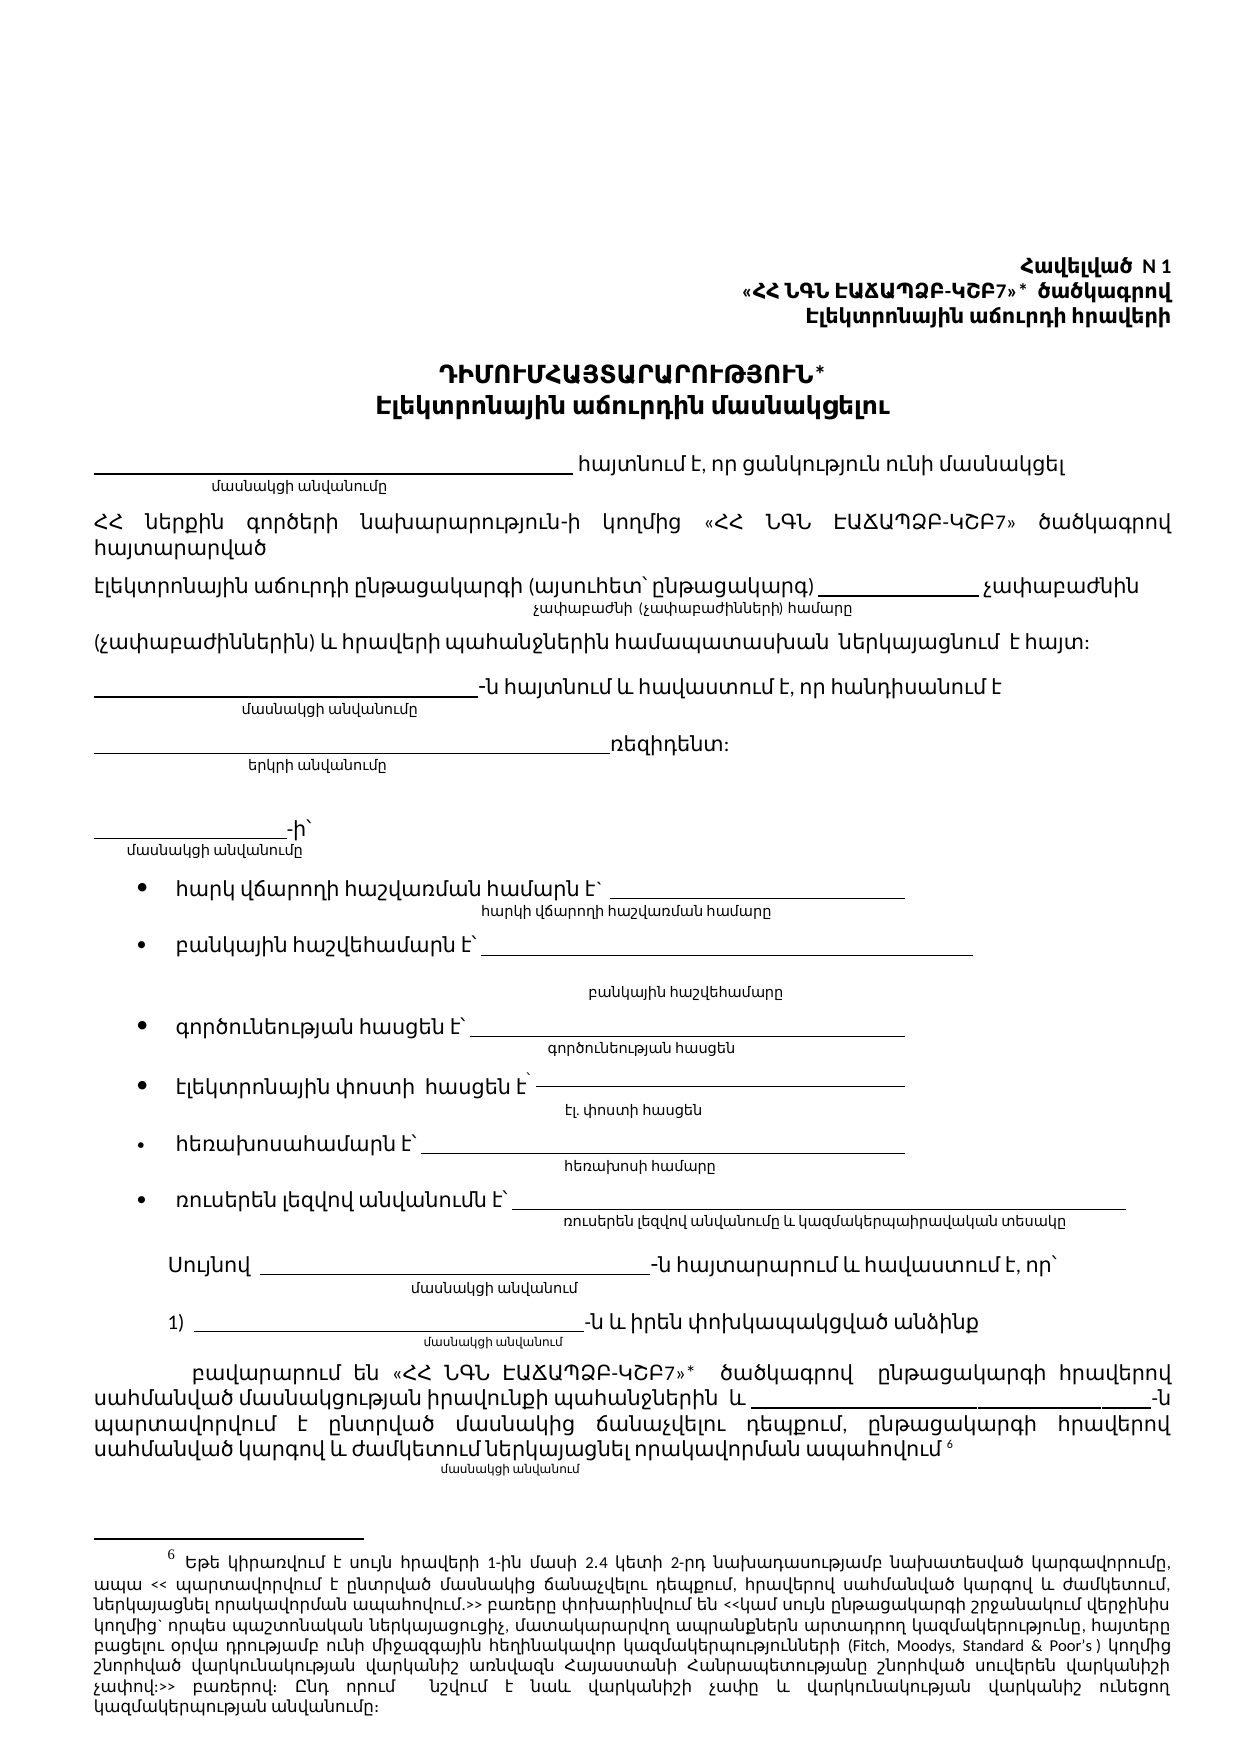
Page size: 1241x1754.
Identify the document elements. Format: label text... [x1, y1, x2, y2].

text գործունեության հասցեն [94, 1040, 1171, 1070]
text էլ. փոստի հասցեն [94, 1101, 1171, 1131]
text ռեզիդենտ: [94, 731, 1171, 756]
text Էլեկտրոնային աճուրդի հրավերի [94, 304, 1171, 329]
text հարկի վճարողի հաշվառման համարը [94, 902, 1171, 933]
text հեռախոսի համարը [462, 1157, 1171, 1187]
text էլեկտրոնային աճուրդի ընթացակարգի (այսուհետ՝ ընթացակարգ) չափաբաժնին [94, 573, 1171, 599]
text (չափաբաժիններին) և հրավերի պահանջներին համապատասխան ներկայացնում է հայտ: [94, 629, 1171, 655]
text երկրի անվանումը [94, 756, 1171, 787]
text Սույնով -ն հայտարարում և հավաստում է, որ՝ [94, 1248, 1171, 1279]
text -ն հայտնում և հավաստում է, որ հանդիսանում է [94, 670, 1171, 701]
text 1) -ն և իրեն փոխկապակցված անձինք [94, 1309, 1171, 1335]
text մասնակցի անվանում [94, 1335, 1171, 1360]
text բանկային հաշվեհամարը [94, 983, 1171, 1014]
text մասնակցի անվանում [94, 1279, 1171, 1309]
list հեռախոսահամարն է՝ [138, 1131, 1171, 1157]
list գործունեության հասցեն է՝ [138, 1014, 1171, 1040]
text ԴԻՄՈՒՄՀԱՅՏԱՐԱՐՈՒԹՅՈՒՆ* [94, 360, 1171, 390]
list ռուսերեն լեզվով անվանումն է՝ [138, 1187, 1171, 1213]
list բանկային հաշվեհամարն է՝ [138, 933, 1171, 983]
text չափաբաժնի (չափաբաժինների) համարը [94, 599, 1171, 629]
text -ի՝ [94, 816, 1171, 841]
subtitle Էլեկտրոնային աճուրդին մասնակցելու [94, 390, 1171, 421]
text Հավելված N 1 [94, 253, 1171, 278]
text ռուսերեն լեզվով անվանումը և կազմակերպաիրավական տեսակը [94, 1213, 1171, 1243]
text ՀՀ ներքին գործերի նախարարություն-ի կողմից «ՀՀ ՆԳՆ ԷԱՃԱՊՁԲ-ԿՇԲ7» ծածկագրով հայտարարված [94, 507, 1171, 561]
text մասնակցի անվանում [94, 1462, 1171, 1487]
list հարկ վճարողի հաշվառման համարն է` [138, 872, 1171, 902]
text «ՀՀ ՆԳՆ ԷԱՃԱՊՁԲ-ԿՇԲ7»* ծածկագրով [94, 278, 1171, 304]
text հայտնում է, որ ցանկություն ունի մասնակցել [94, 451, 1171, 477]
text մասնակցի անվանումը [94, 841, 1171, 872]
text բավարարում են «ՀՀ ՆԳՆ ԷԱՃԱՊՁԲ-ԿՇԲ7»* ծածկագրով ընթացակարգի հրավերով սահմանված մասնակցության իրավունքի պահանջներին և -ն պարտավորվում է ընտրված մասնակից ճանաչվելու դեպքում, ընթացակարգի հրավերով սահմանված կարգով և ժամկետում ներկայացնել որակավորման ապահովում [94, 1360, 1171, 1462]
list էլեկտրոնային փոստի հասցեն է՝ [138, 1070, 1171, 1101]
text մասնակցի անվանումը [94, 477, 1171, 507]
text մասնակցի անվանումը [94, 701, 1171, 731]
